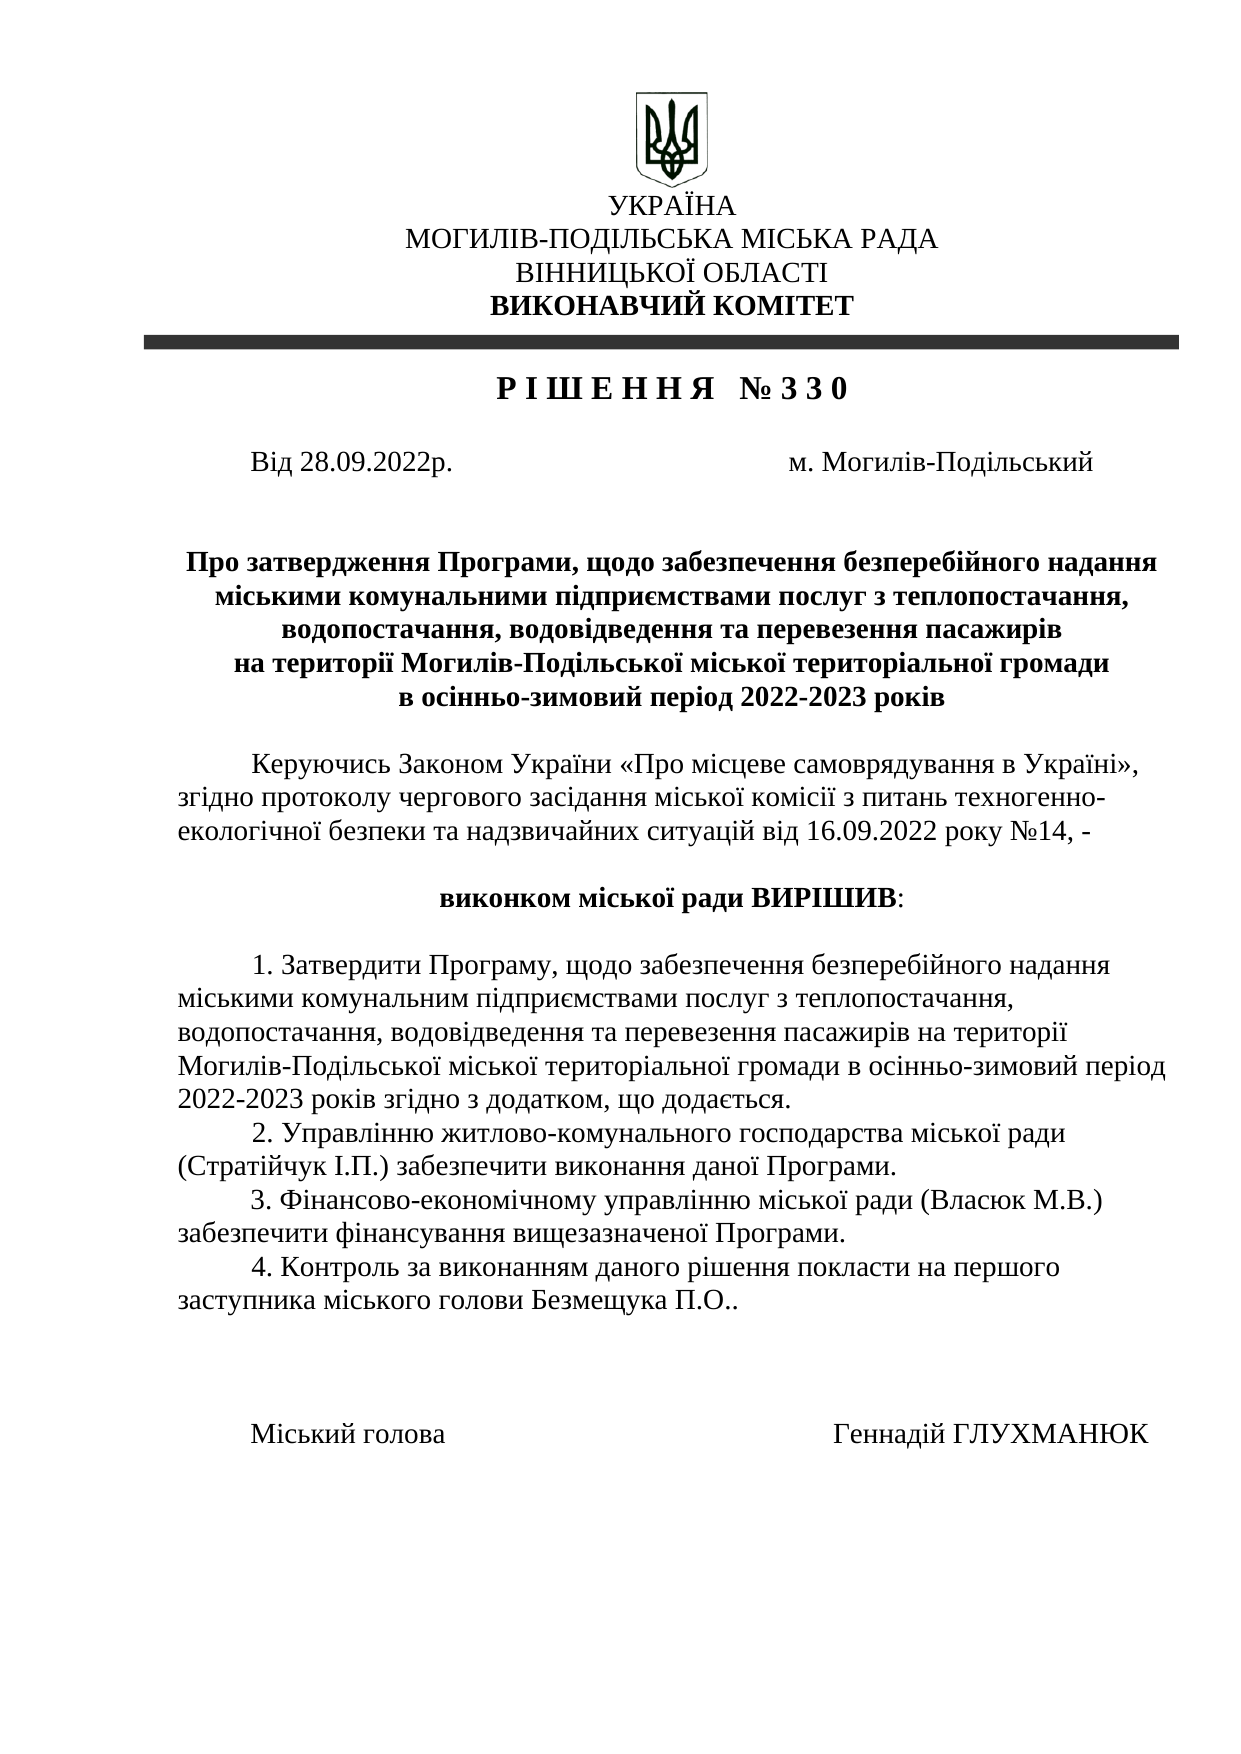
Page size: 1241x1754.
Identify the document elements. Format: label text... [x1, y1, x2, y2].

text 2. Управлінню житлово-комунального господарства міської ради (Стратійчук І.П.) забезпечити виконання даної Програми. [177, 1115, 1167, 1182]
text ВИКОНАВЧИЙ КОМІТЕТ [177, 288, 1167, 322]
text Про затвердження Програми, щодо забезпечення безперебійного надання міськими комунальними підприємствами послуг з теплопостачання, водопостачання, водовідведення та перевезення пасажирів [177, 544, 1167, 645]
text Міський голова Геннадій ГЛУХМАНЮК [177, 1417, 1167, 1450]
text на території Могилів-Подільської міської територіальної громади [177, 645, 1167, 679]
text 3. Фінансово-економічному управлінню міської ради (Власюк М.В.) забезпечити фінансування вищезазначеної Програми. [177, 1182, 1167, 1249]
picture [636, 92, 708, 188]
text в осінньо-зимовий період 2022-2023 років [177, 679, 1167, 712]
text 1. Затвердити Програму, щодо забезпечення безперебійного надання міськими комунальним підприємствами послуг з теплопостачання, водопостачання, водовідведення та перевезення пасажирів на території Могилів-Подільської міської територіальної громади в осінньо-зимовий період 2022-2023 років згідно з додатком, що додається. [177, 947, 1167, 1115]
text 4. Контроль за виконанням даного рішення покласти на першого заступника міського голови Безмещука П.О.. [177, 1249, 1167, 1316]
text РІШЕННЯ №330 [177, 350, 1167, 406]
text Керуючись Законом України «Про місцеве самоврядування в Україні», згідно протоколу чергового засідання міської комісії з питань техногенно-екологічної безпеки та надзвичайних ситуацій від 16.09.2022 року №14, - [177, 746, 1167, 846]
text виконком міської ради ВИРІШИВ: [177, 880, 1167, 913]
text Від 28.09.2022р. м. Могилів-Подільський [177, 444, 1167, 477]
text УКРАЇНА МОГИЛІВ-ПОДІЛЬСЬКА МІСЬКА РАДА ВІННИЦЬКОЇ ОБЛАСТІ [177, 188, 1167, 288]
